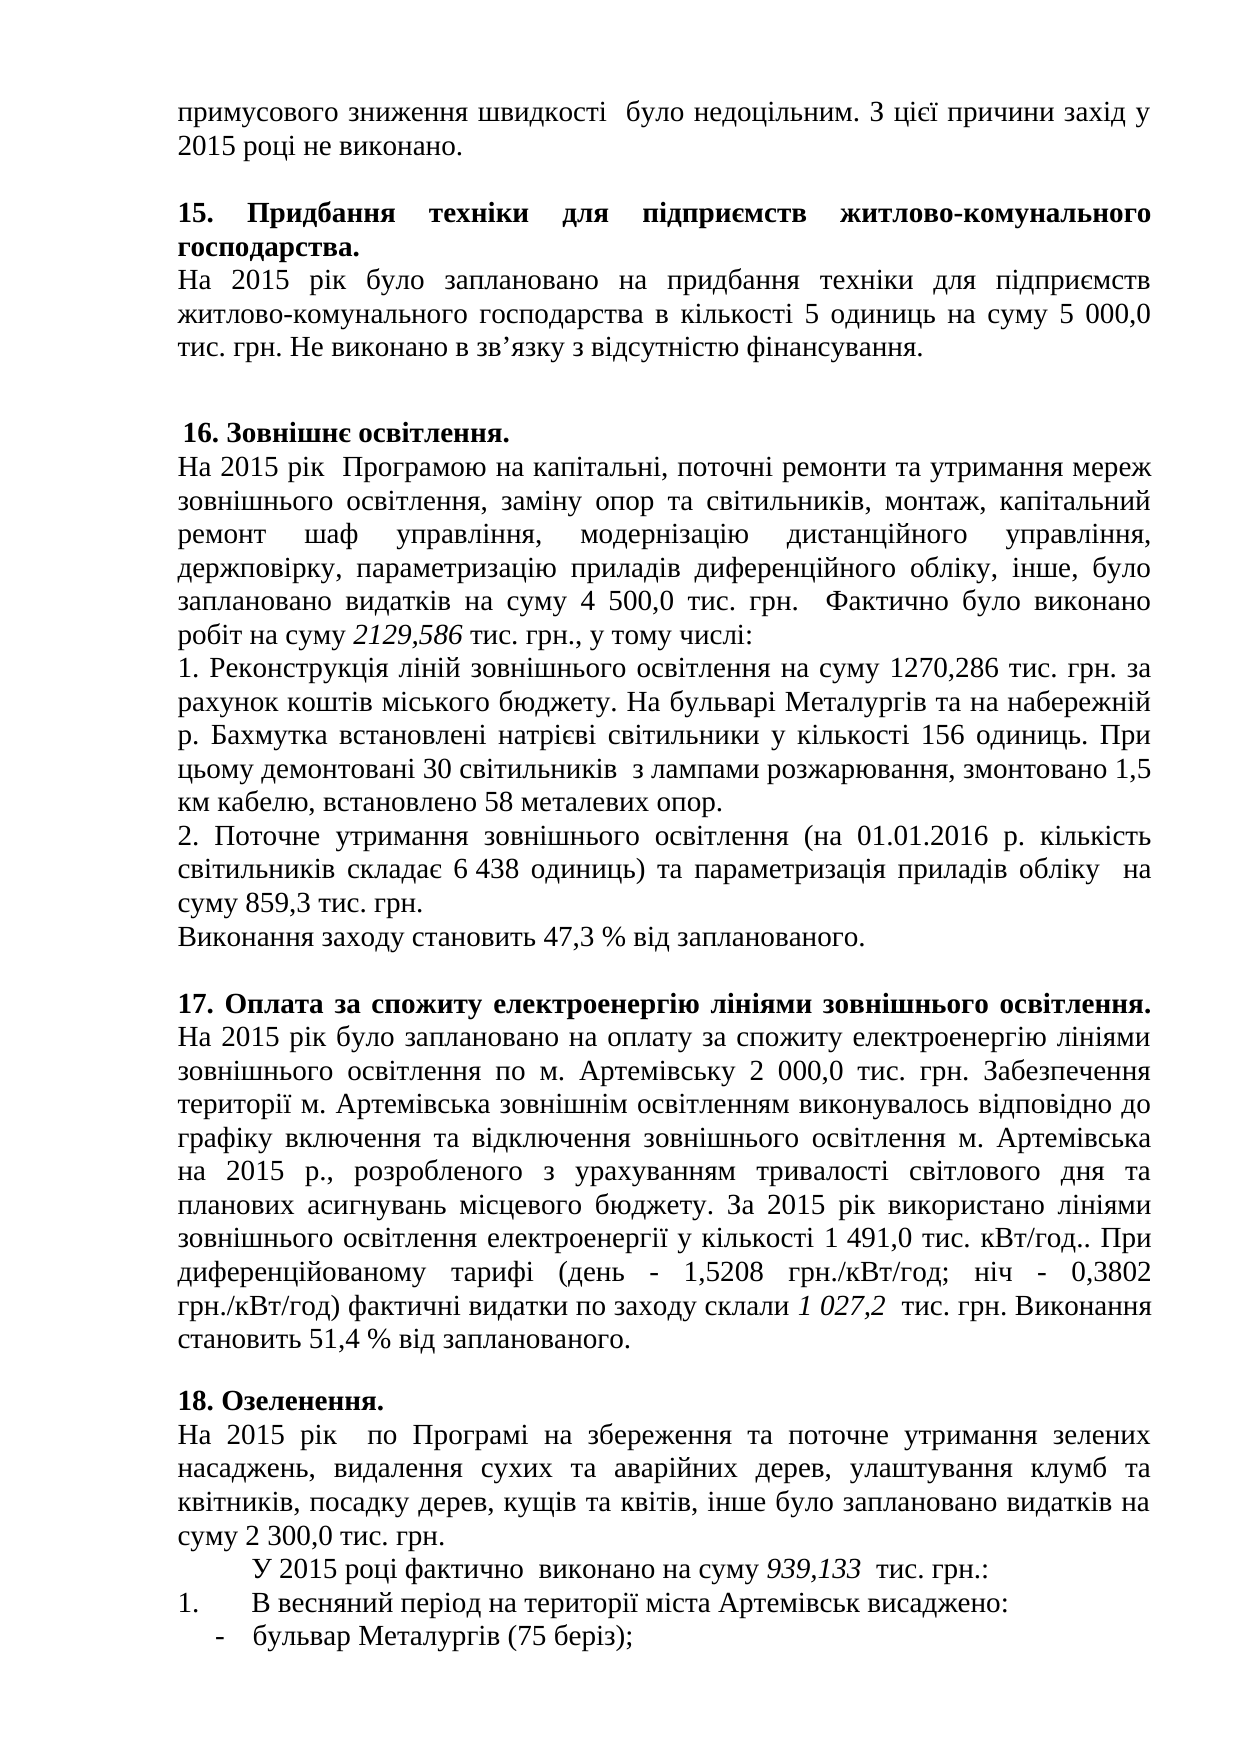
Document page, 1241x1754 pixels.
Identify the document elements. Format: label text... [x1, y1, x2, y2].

text На 2015 рік Програмою на капітальні, поточні ремонти та утримання мереж зовнішнього освітлення, заміну опор та світильників, монтаж, капітальний ремонт шаф управління, модернізацію дистанційного управління, держповірку, параметризацію приладів диференційного обліку, інше, було заплановано видатків на суму 4 500,0 тис. грн. Фактично було виконано робіт на суму 2129,586 тис. грн., у тому числі: [177, 449, 1152, 650]
list 16. Зовнішнє освітлення. [177, 416, 1152, 449]
text Виконання заходу становить 47,3 % від запланованого. [177, 919, 1152, 952]
list бульвар Металургів (75 беріз); [215, 1618, 1152, 1652]
text 17. Оплата за спожиту електроенергію лініями зовнішнього освітлення. На 2015 рік було заплановано на оплату за спожиту електроенергію лініями зовнішнього освітлення по м. Артемівську 2 000,0 тис. грн. Забезпечення території м. Артемівська зовнішнім освітленням виконувалось відповідно до графіку включення та відключення зовнішнього освітлення м. Артемівська на 2015 р., розробленого з урахуванням тривалості світлового дня та планових асигнувань місцевого бюджету. За 2015 рік використано лініями зовнішнього освітлення електроенергії у кількості 1 491,0 тис. кВт/год.. При диференційованому тарифі (день - 1,5208 грн./кВт/год; ніч - 0,3802 грн./кВт/год) фактичні видатки по заходу склали 1 027,2 тис. грн. Виконання становить 51,4 % від запланованого. [177, 986, 1152, 1355]
text 18. Озеленення. [177, 1383, 1152, 1417]
text У 2015 році фактично виконано на суму 939,133 тис. грн.: [251, 1551, 1152, 1585]
text 1. Реконструкція ліній зовнішнього освітлення на суму 1270,286 тис. грн. за рахунок коштів міського бюджету. На бульварі Металургів та на набережній р. Бахмутка встановлені натрієві світильники у кількості 156 одиниць. При цьому демонтовані 30 світильників з лампами розжарювання, змонтовано 1,5 км кабелю, встановлено 58 металевих опор. [177, 650, 1152, 818]
list На 2015 рік було заплановано на придбання техніки для підприємств житлово-комунального господарства в кількості 5 одиниць на суму 5 000,0 тис. грн. Не виконано в зв’язку з відсутністю фінансування. [177, 262, 1152, 363]
text На 2015 рік по Програмі на збереження та поточне утримання зелених насаджень, видалення сухих та аварійних дерев, улаштування клумб та квітників, посадку дерев, кущів та квітів, інше було заплановано видатків на суму 2 300,0 тис. грн. [177, 1417, 1152, 1551]
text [177, 94, 1152, 162]
list 15. Придбання техніки для підприємств житлово-комунального господарства. [177, 195, 1152, 262]
list В весняний період на території міста Артемівськ висаджено: [177, 1585, 1152, 1618]
text 2. Поточне утримання зовнішнього освітлення (на 01.01.2016 р. кількість світильників складає 6 438 одиниць) та параметризація приладів обліку на суму 859,3 тис. грн. [177, 818, 1152, 919]
